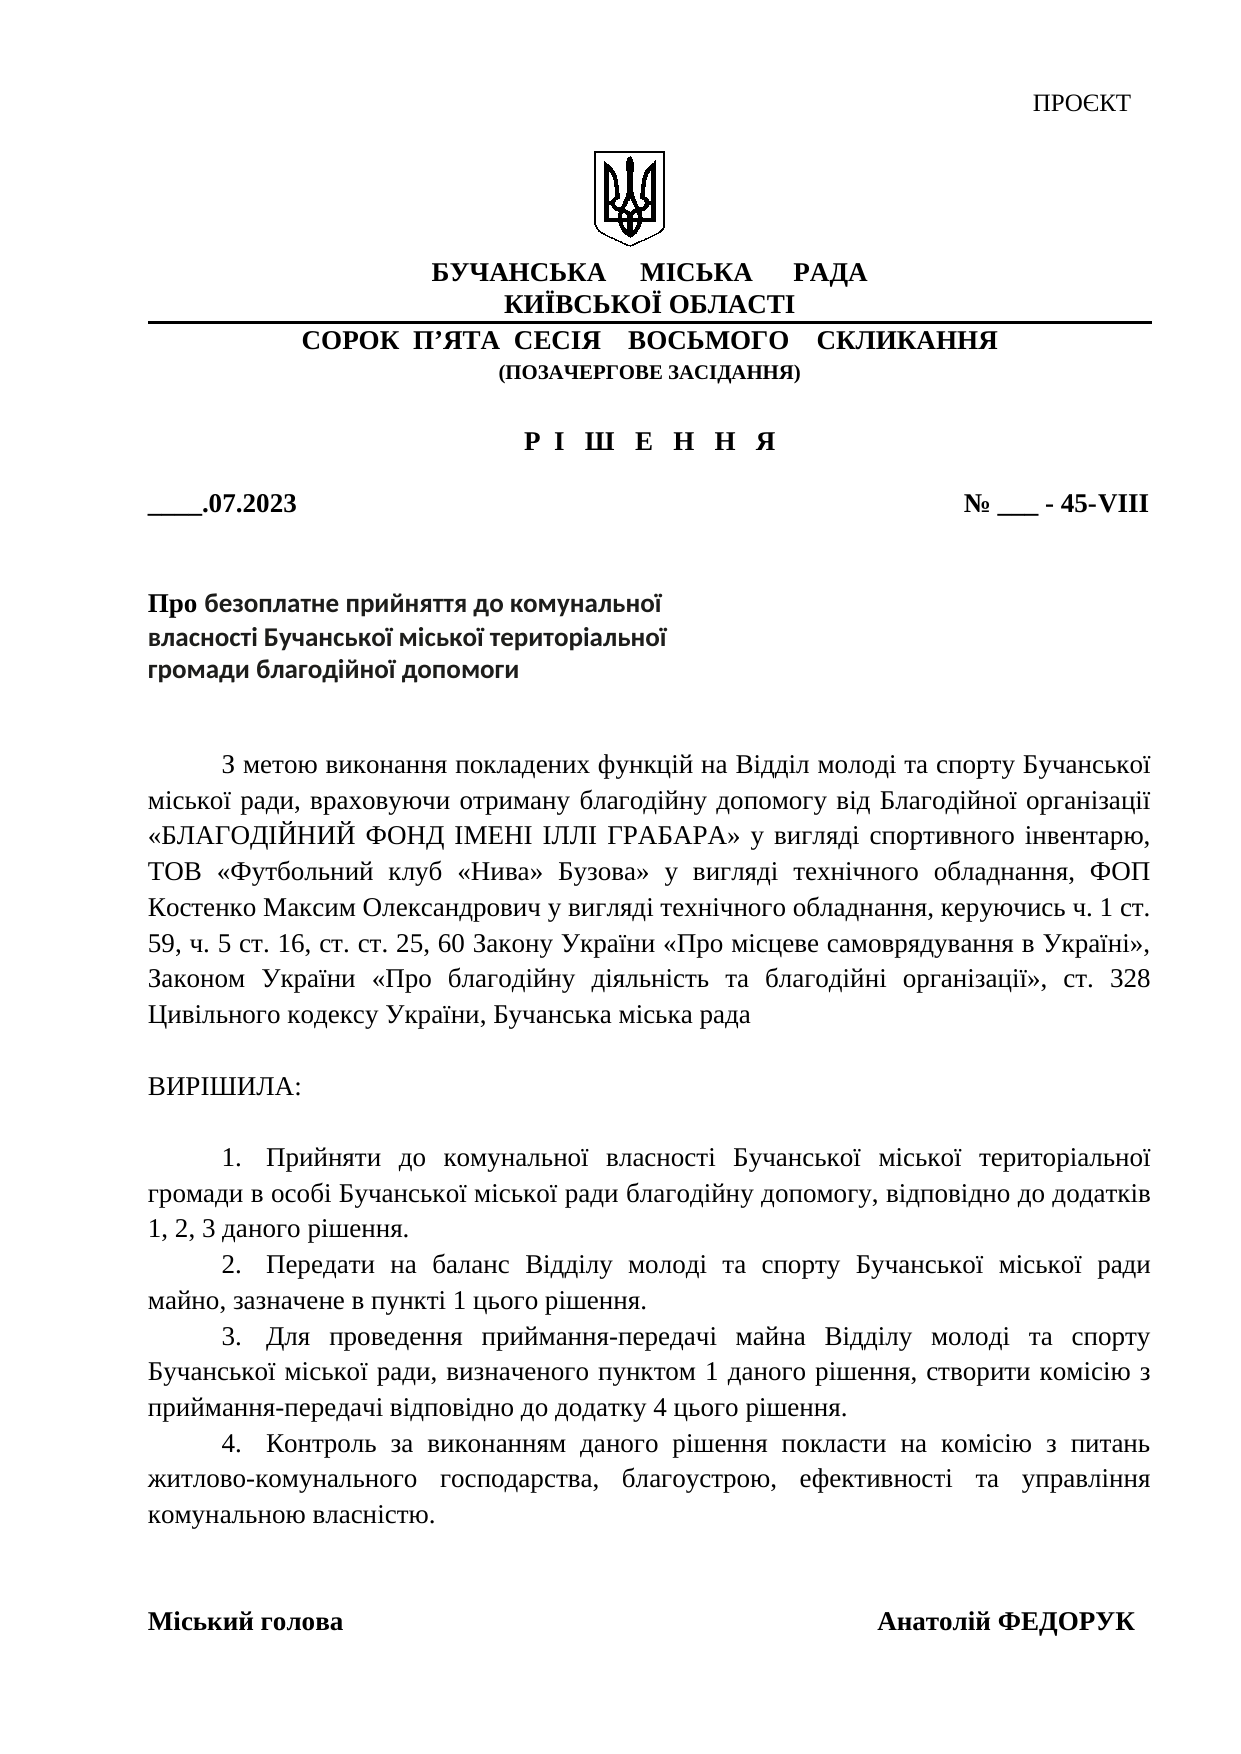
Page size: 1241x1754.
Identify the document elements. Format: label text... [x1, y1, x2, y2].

text З метою виконання покладених функцій на Відділ молоді та спорту Бучанської міської ради, враховуючи отриману благодійну допомогу від Благодійної організації «БЛАГОДІЙНИЙ ФОНД ІМЕНІ ІЛЛІ ГРАБАРА» у вигляді спортивного інвентарю, ТОВ «Футбольний клуб «Нива» Бузова» у вигляді технічного обладнання, ФОП Костенко Максим Олександрович у вигляді технічного обладнання, керуючись ч. 1 ст. 59, ч. 5 ст. 16, ст. ст. 25, 60 Закону України «Про місцеве самоврядування в Україні», Законом України «Про благодійну діяльність та благодійні організації», ст. 328 Цивільного кодексу України, Бучанська міська рада [148, 748, 1152, 1029]
text Про безоплатне прийняття до комунальної [148, 587, 1152, 620]
subtitle Р І Ш Е Н Н Я [148, 425, 1152, 456]
text СОРОК П’ЯТА СЕСІЯ ВОСЬМОГО СКЛИКАННЯ [148, 324, 1152, 355]
text ПРОЄКТ [148, 88, 1152, 117]
text (ПОЗАЧЕРГОВЕ ЗАСІДАННЯ) [148, 360, 1152, 384]
text 2. Передати на баланс Відділу молоді та спорту Бучанської міської ради майно, зазначене в пункті 1 цього рішення. [148, 1248, 1152, 1315]
text 4. Контроль за виконанням даного рішення покласти на комісію з питань житлово-комунального господарства, благоустрою, ефективності та управління комунальною власністю. [148, 1427, 1152, 1529]
text власності Бучанської міської територіальної [148, 620, 1152, 653]
text громади благодійної допомоги [148, 653, 1152, 686]
subtitle ПРОЄКТ [148, 146, 1152, 257]
text 3. Для проведення приймання-передачі майна Відділу молоді та спорту Бучанської міської ради, визначеного пунктом 1 даного рішення, створити комісію з приймання-передачі відповідно до додатку 4 цього рішення. [148, 1320, 1152, 1422]
text Міський голова Анатолій ФЕДОРУК [148, 1606, 1152, 1637]
text ВИРІШИЛА: [148, 1069, 1152, 1101]
subtitle ____.07.2023 № ___ - 45-VІІІ [148, 488, 1152, 519]
text БУЧАНСЬКА МІСЬКА РАДА [148, 257, 1152, 288]
text 1. Прийняти до комунальної власності Бучанської міської територіальної громади в особі Бучанської міської ради благодійну допомогу, відповідно до додатків 1, 2, 3 даного рішення. [148, 1141, 1152, 1244]
subtitle КИЇВСЬКОЇ ОБЛАСТІ [148, 288, 1152, 321]
